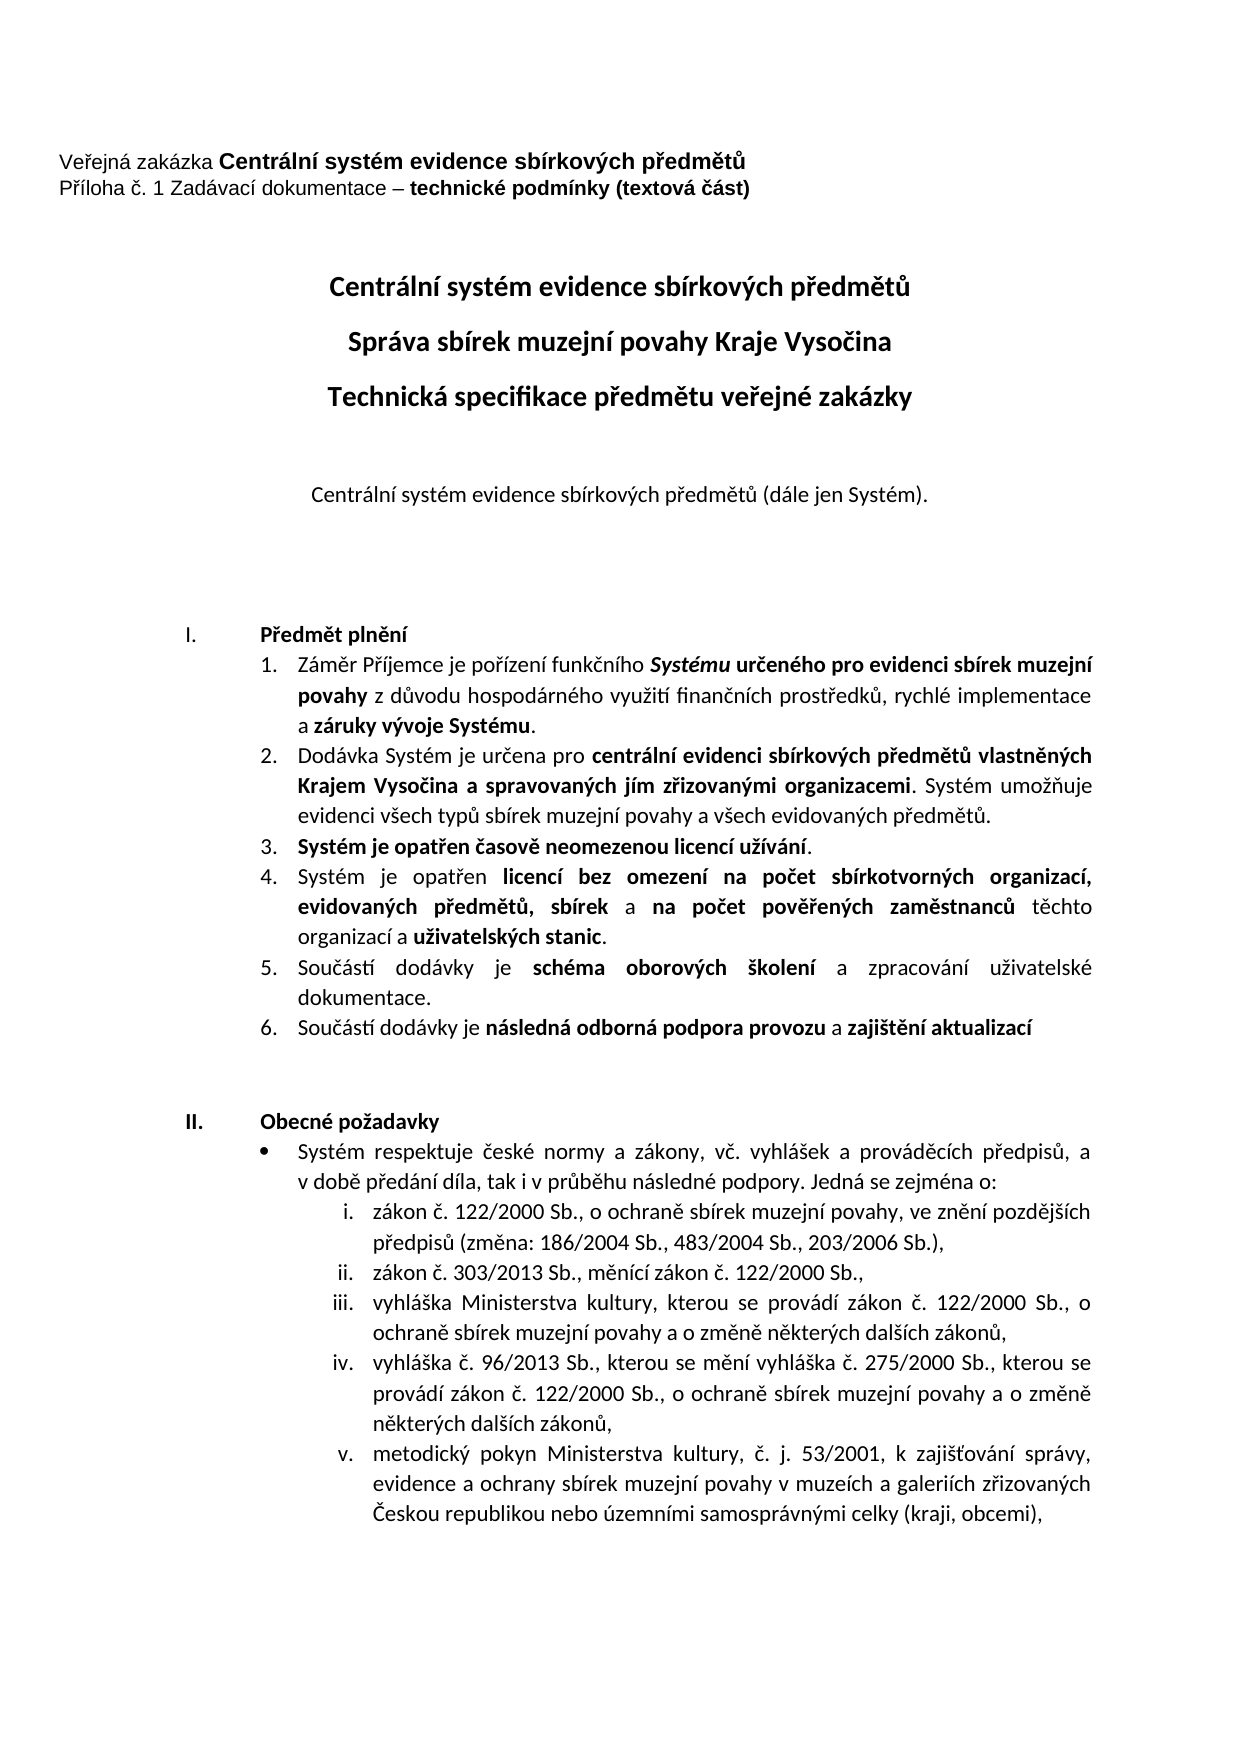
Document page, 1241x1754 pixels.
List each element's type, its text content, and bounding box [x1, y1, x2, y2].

list Součástí dodávky je schéma oborových školení a zpracování uživatelské dokumentace. [260, 953, 1093, 1011]
list Obecné požadavky [185, 1107, 1093, 1135]
list Součástí dodávky je následná odborná podpora provozu a zajištění aktualizací [260, 1013, 1093, 1041]
list Systém je opatřen časově neomezenou licencí užívání. [260, 832, 1093, 860]
list Záměr Příjemce je pořízení funkčního Systému určeného pro evidenci sbírek muzejní povahy z důvodu hospodárného využití finančních prostředků, rychlé implementace a záruky vývoje Systému. [260, 651, 1093, 739]
text Příloha č. 1 Zadávací dokumentace – technické podmínky (textová část) [59, 176, 1181, 200]
list Systém respektuje české normy a zákony, vč. vyhlášek a prováděcích předpisů, a v době předání díla, tak i v průběhu následné podpory. Jedná se zejména o: [260, 1137, 1093, 1195]
list zákon č. 122/2000 Sb., o ochraně sbírek muzejní povahy, ve znění pozdějších předpisů (změna: 186/2004 Sb., 483/2004 Sb., 203/2006 Sb.), [354, 1197, 1093, 1256]
text Centrální systém evidence sbírkových předmětů [148, 268, 1093, 303]
text Veřejná zakázka Centrální systém evidence sbírkových předmětů [59, 148, 1093, 174]
list zákon č. 303/2013 Sb., měnící zákon č. 122/2000 Sb., [354, 1258, 1093, 1286]
list Systém je opatřen licencí bez omezení na počet sbírkotvorných organizací, evidovaných předmětů, sbírek a na počet pověřených zaměstnanců těchto organizací a uživatelských stanic. [260, 862, 1093, 951]
text Správa sbírek muzejní povahy Kraje Vysočina [148, 323, 1093, 358]
list Dodávka Systém je určena pro centrální evidenci sbírkových předmětů vlastněných Krajem Vysočina a spravovaných jím zřizovanými organizacemi. Systém umožňuje evidenci všech typů sbírek muzejní povahy a všech evidovaných předmětů. [260, 741, 1093, 830]
list Předmět plnění [185, 620, 1093, 648]
list metodický pokyn Ministerstva kultury, č. j. 53/2001, k zajišťování správy, evidence a ochrany sbírek muzejní povahy v muzeích a galeriích zřizovaných Českou republikou nebo územními samosprávnými celky (kraji, obcemi), [354, 1439, 1093, 1528]
text Centrální systém evidence sbírkových předmětů (dále jen Systém). [148, 480, 1093, 508]
text Technická specifikace předmětu veřejné zakázky [148, 378, 1093, 413]
list vyhláška Ministerstva kultury, kterou se provádí zákon č. 122/2000 Sb., o ochraně sbírek muzejní povahy a o změně některých dalších zákonů, [354, 1288, 1093, 1346]
list vyhláška č. 96/2013 Sb., kterou se mění vyhláška č. 275/2000 Sb., kterou se provádí zákon č. 122/2000 Sb., o ochraně sbírek muzejní povahy a o změně některých dalších zákonů, [354, 1348, 1093, 1437]
